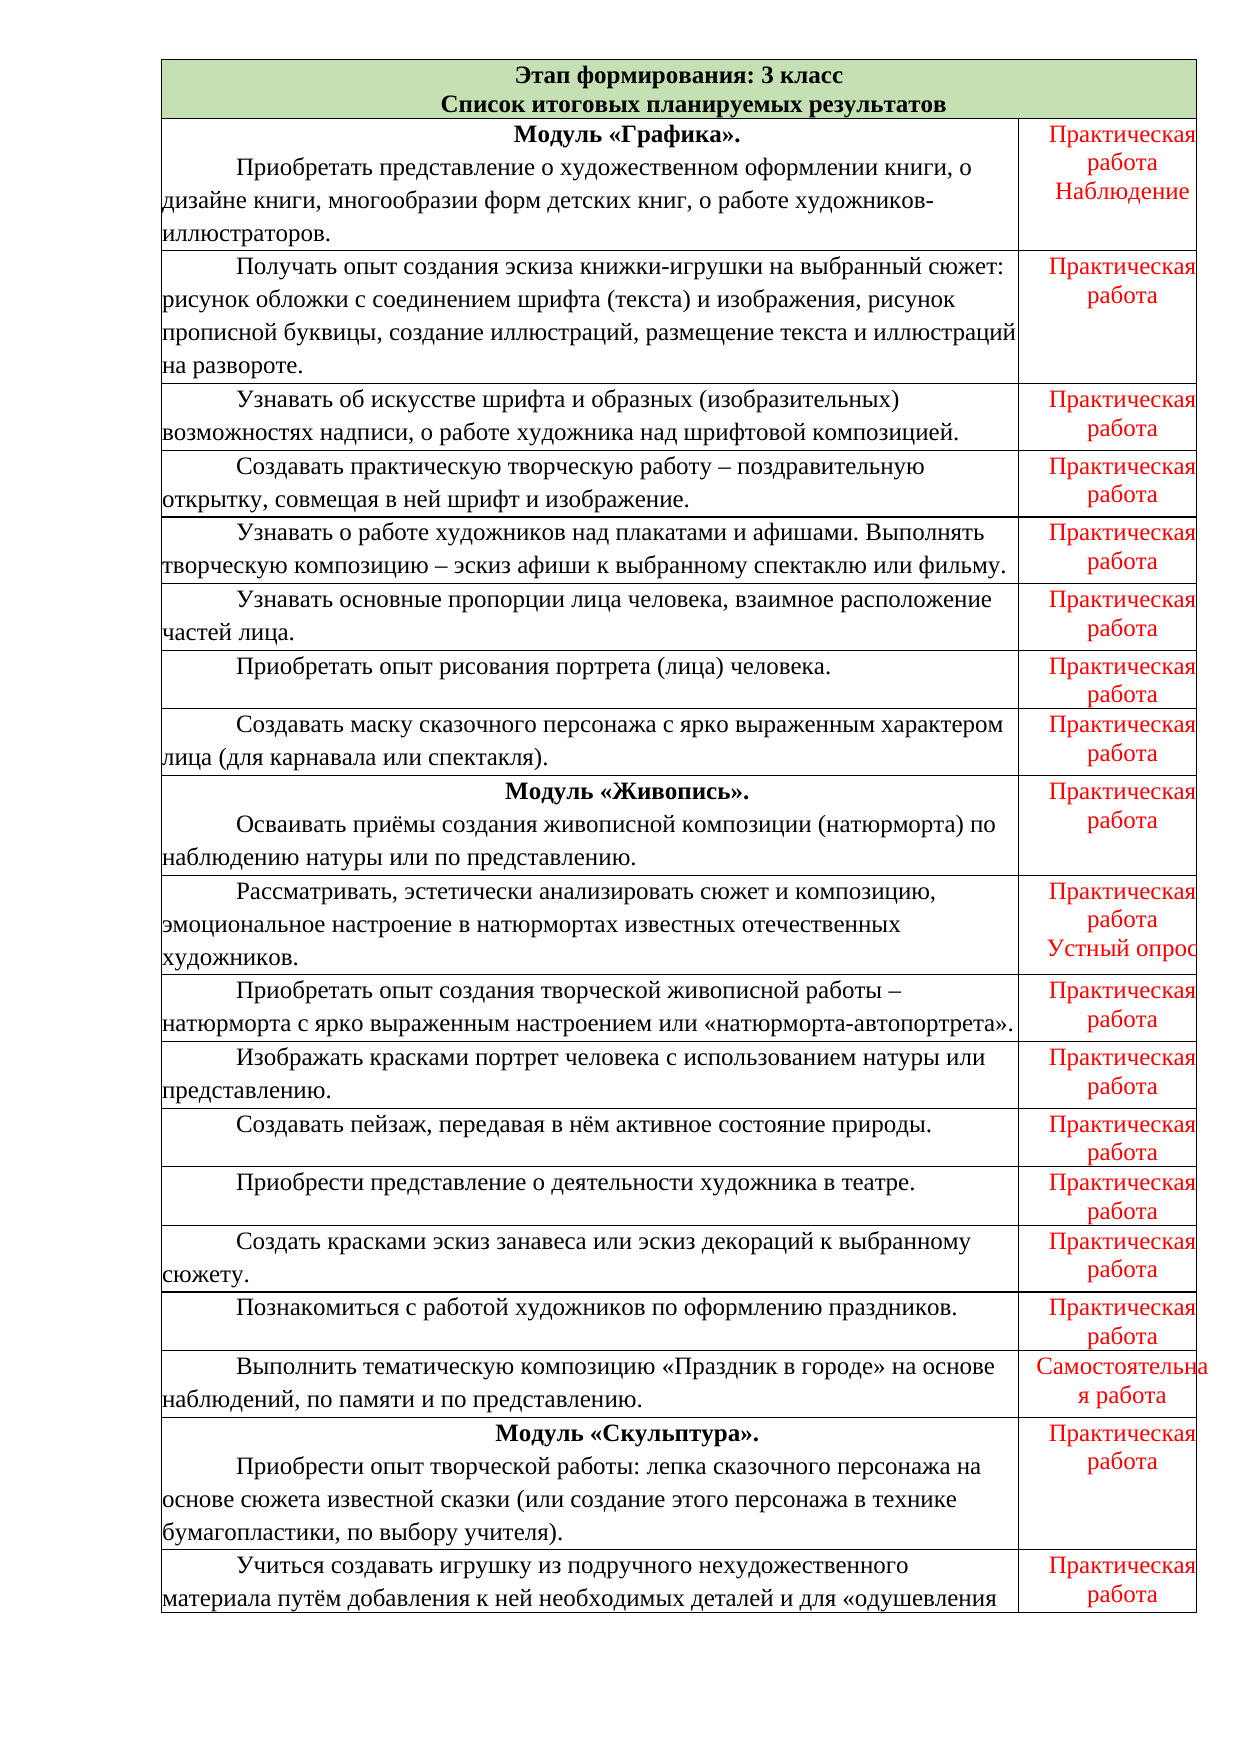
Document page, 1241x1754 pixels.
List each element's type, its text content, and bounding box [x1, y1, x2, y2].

table_cell Практическая работа [1019, 1550, 1196, 1612]
table_cell Узнавать об искусстве шрифта и образных (изобразительных) возможностях надписи, о работе художника над шрифтовой композицией. [162, 384, 1018, 450]
table_cell Познакомиться с работой художников по оформлению праздников. [162, 1293, 1018, 1350]
table_cell Приобретать опыт рисования портрета (лица) человека. [162, 651, 1018, 708]
table_cell Практическая работа [1019, 1042, 1196, 1108]
table_cell Рассматривать, эстетически анализировать сюжет и композицию, эмоциональное настроение в натюрмортах известных отечественных художников. [162, 876, 1018, 974]
table_cell Практическая работа [1019, 1226, 1196, 1291]
table_cell Получать опыт создания эскиза книжки-игрушки на выбранный сюжет: рисунок обложки с соединением шрифта (текста) и изображения, рисунок прописной буквицы, создание иллюстраций, размещение текста и иллюстраций на развороте. [162, 251, 1018, 383]
table_cell Практическая работа [1019, 709, 1196, 775]
table_cell Практическая работа [1019, 384, 1196, 450]
table_cell Создать красками эскиз занавеса или эскиз декораций к выбранному сюжету. [162, 1226, 1018, 1291]
table_cell Практическая работа [1019, 251, 1196, 383]
table_cell Самостоятельная работа [1019, 1351, 1196, 1417]
table_cell Практическая работа [1019, 1167, 1196, 1225]
table_cell Практическая работа Устный опрос [1019, 876, 1196, 974]
table_cell Практическая работа [1019, 1109, 1196, 1166]
table_cell Модуль «Живопись». Осваивать приёмы создания живописной композиции (натюрморта) по наблюдению натуры или по представлению. [162, 776, 1018, 875]
table_cell Модуль «Скульптура». Приобрести опыт творческой работы: лепка сказочного персонажа на основе сюжета известной сказки (или создание этого персонажа в технике бумагопластики, по выбору учителя). [162, 1418, 1018, 1549]
table_cell Этап формирования: 3 класс Список итоговых планируемых результатов [162, 60, 1196, 118]
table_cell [162, 1550, 1018, 1612]
table_cell Практическая работа [1019, 1418, 1196, 1549]
table_cell Создавать маску сказочного персонажа с ярко выраженным характером лица (для карнавала или спектакля). [162, 709, 1018, 775]
table_cell Создавать практическую творческую работу – поздравительную открытку, совмещая в ней шрифт и изображение. [162, 451, 1018, 516]
table_cell Практическая работа [1019, 451, 1196, 516]
table_cell Выполнить тематическую композицию «Праздник в городе» на основе наблюдений, по памяти и по представлению. [162, 1351, 1018, 1417]
table_cell Практическая работа [1019, 776, 1196, 875]
table_cell Практическая работа Наблюдение [1019, 119, 1196, 250]
table_cell Практическая работа [1019, 651, 1196, 708]
table_cell Приобрести представление о деятельности художника в театре. [162, 1167, 1018, 1225]
table_cell Узнавать основные пропорции лица человека, взаимное расположение частей лица. [162, 584, 1018, 650]
table_cell Практическая работа [1019, 975, 1196, 1041]
table_cell Изображать красками портрет человека с использованием натуры или представлению. [162, 1042, 1018, 1108]
table_cell Практическая работа [1019, 1293, 1196, 1350]
table_cell Приобретать опыт создания творческой живописной работы – натюрморта с ярко выраженным настроением или «натюрморта-автопортрета». [162, 975, 1018, 1041]
table_cell Практическая работа [1019, 518, 1196, 583]
table_cell Модуль «Графика». Приобретать представление о художественном оформлении книги, о дизайне книги, многообразии форм детских книг, о работе художников-иллюстраторов. [162, 119, 1018, 250]
table_cell Создавать пейзаж, передавая в нём активное состояние природы. [162, 1109, 1018, 1166]
table_cell Практическая работа [1019, 584, 1196, 650]
table_cell Узнавать о работе художников над плакатами и афишами. Выполнять творческую композицию – эскиз афиши к выбранному спектаклю или фильму. [162, 518, 1018, 583]
